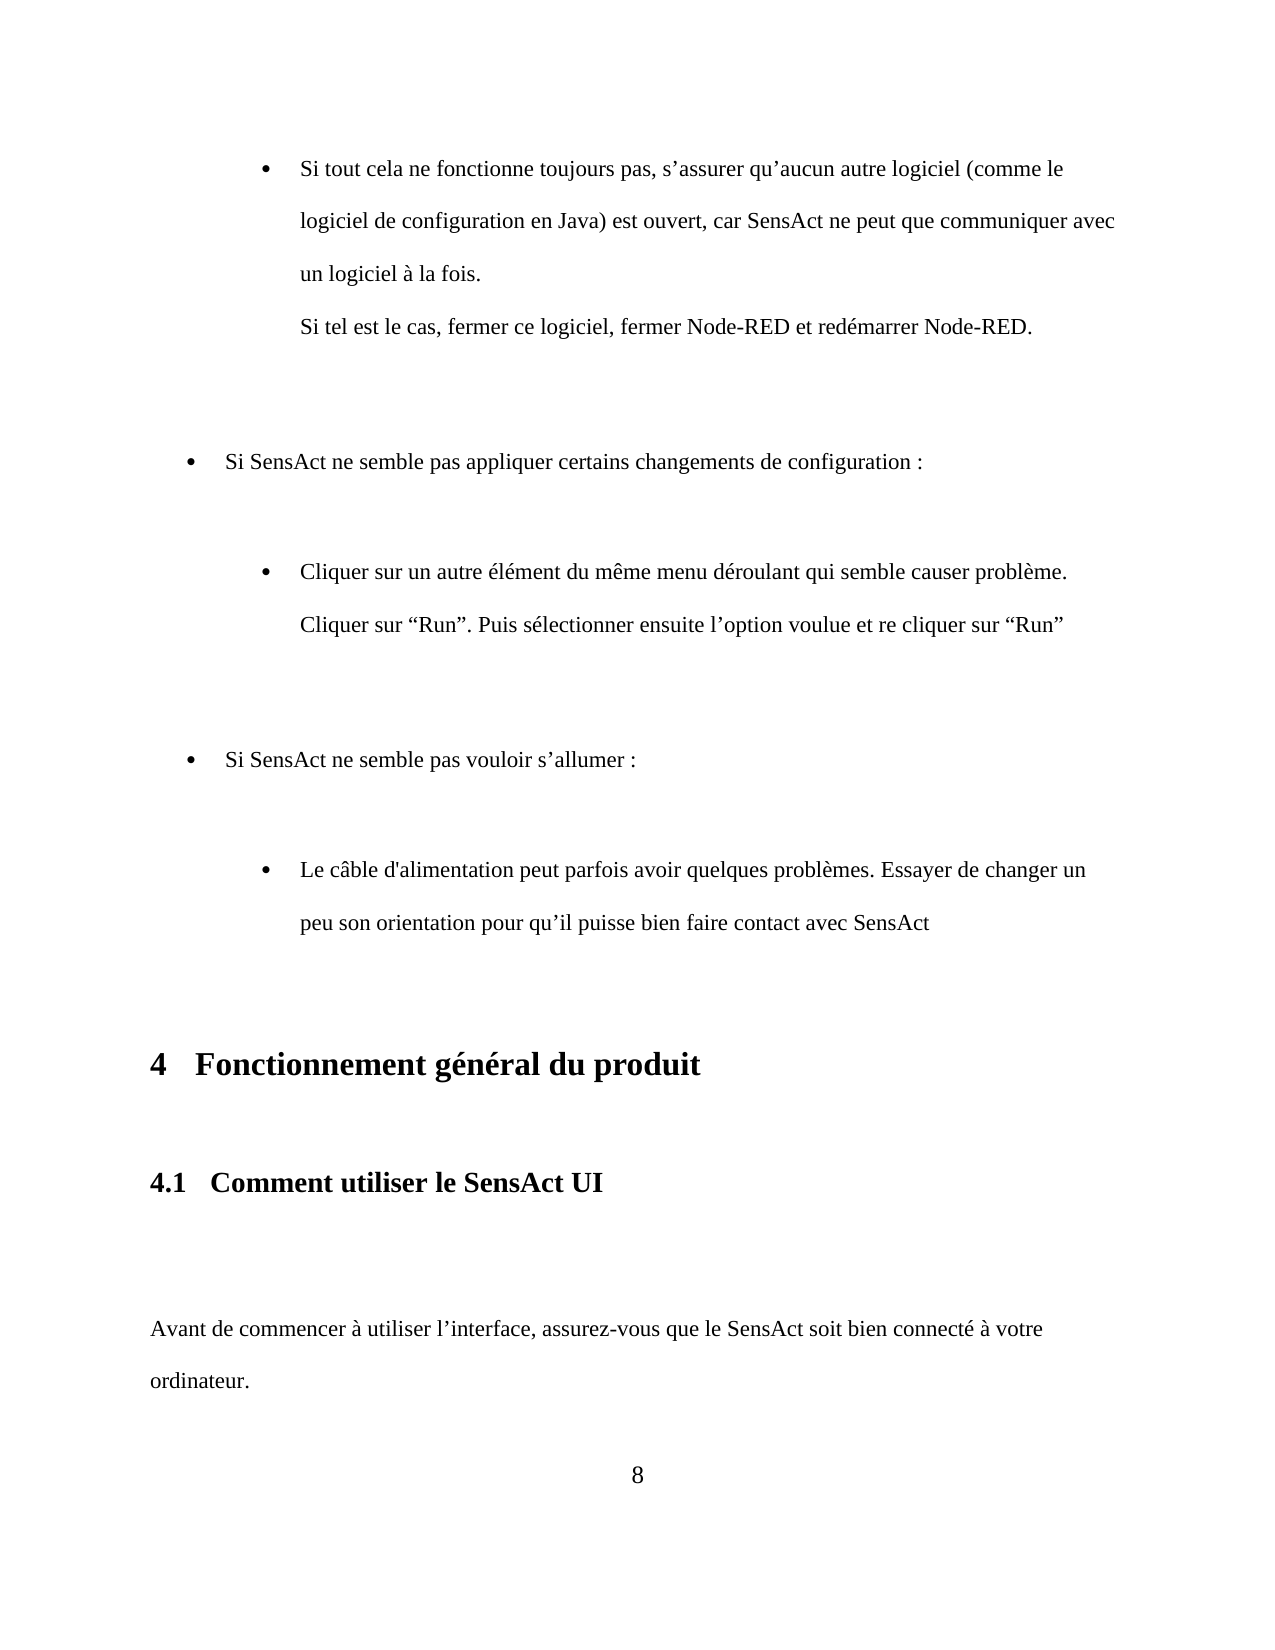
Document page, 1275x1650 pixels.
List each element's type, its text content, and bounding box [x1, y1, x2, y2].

list Le câble d'alimentation peut parfois avoir quelques problèmes. Essayer de changer un peu son orientation pour qu’il puisse bien faire contact avec SensAct [262, 856, 1125, 936]
list Si SensAct ne semble pas vouloir s’allumer : [187, 746, 1125, 773]
subtitle Fonctionnement général du produit [150, 1044, 1125, 1083]
text Si tel est le cas, fermer ce logiciel, fermer Node-RED et redémarrer Node-RED. [300, 313, 1125, 339]
list Cliquer sur un autre élément du même menu déroulant qui semble causer problème. Cliquer sur “Run”. Puis sélectionner ensuite l’option voulue et re cliquer sur “Run” [262, 558, 1125, 637]
text Avant de commencer à utiliser l’interface, assurez-vous que le SensAct soit bien connecté à votre ordinateur. [150, 1315, 1125, 1394]
list Si tout cela ne fonctionne toujours pas, s’assurer qu’aucun autre logiciel (comme le logiciel de configuration en Java) est ouvert, car SensAct ne peut que communiquer avec un logiciel à la fois. [262, 155, 1125, 287]
list Si SensAct ne semble pas appliquer certains changements de configuration : [187, 448, 1125, 474]
subtitle Comment utiliser le SensAct UI [150, 1165, 1125, 1199]
